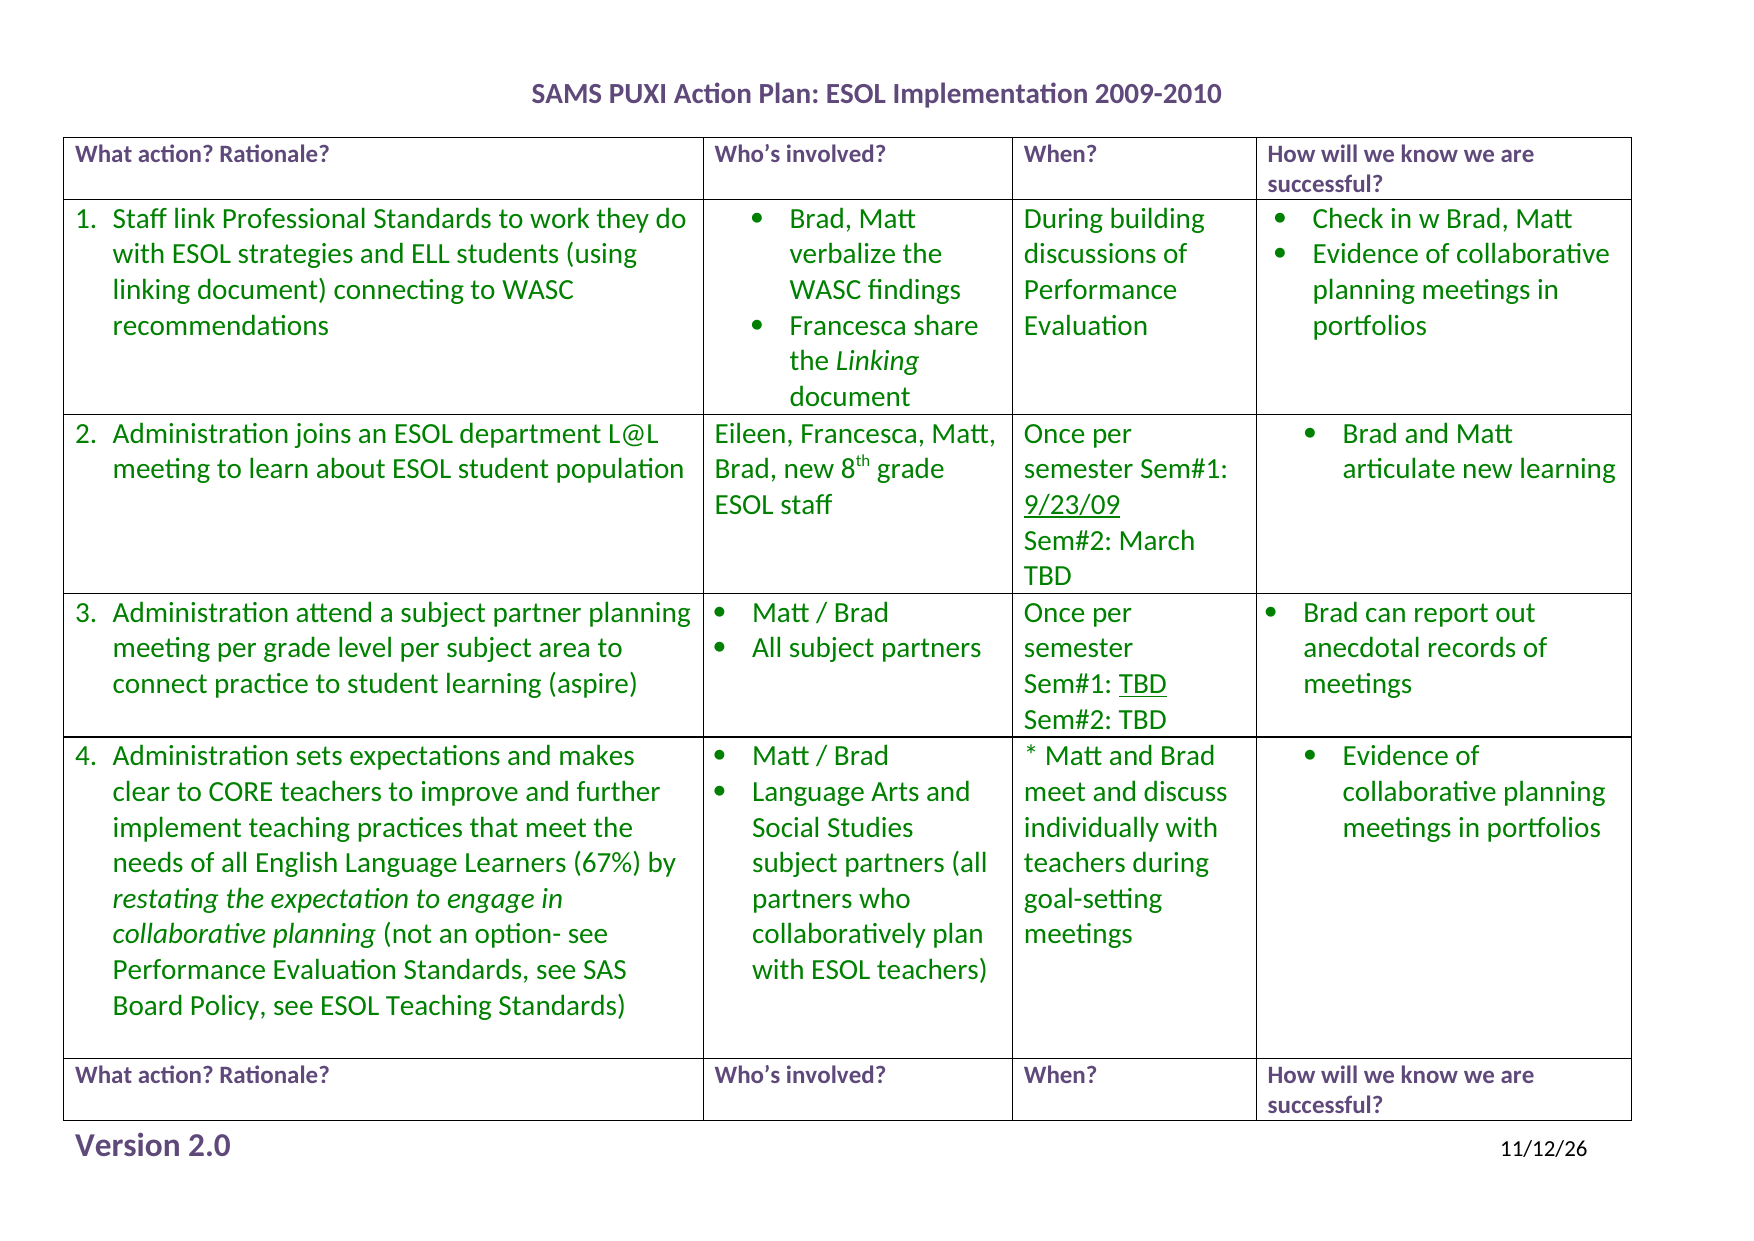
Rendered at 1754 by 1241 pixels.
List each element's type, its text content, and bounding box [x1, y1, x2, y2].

text SAMS PUXI Action Plan: ESOL Implementation 2009-2010 [75, 75, 1679, 111]
table_cell Administration sets expectations and makes clear to CORE teachers to improve and further implement teaching practices that meet the needs of all English Language Learners (67%) by restating the expectation to engage in collaborative planning (not an option- see Performance Evaluation Standards, see SAS Board Policy, see ESOL Teaching Standards) [64, 738, 703, 1058]
table_cell Administration attend a subject partner planning meeting per grade level per subject area to connect practice to student learning (aspire) [64, 594, 703, 736]
table_header What action? Rationale? [64, 138, 703, 199]
table_cell Once per semester Sem#1: TBD Sem#2: TBD [1013, 594, 1256, 736]
table_cell Check in w Brad, Matt Evidence of collaborative planning meetings in portfolios [1257, 200, 1631, 414]
table_cell Matt / Brad Language Arts and Social Studies subject partners (all partners who collaboratively plan with ESOL teachers) [704, 738, 1012, 1058]
table_cell Brad, Matt verbalize the WASC findings Francesca share the Linking document [704, 200, 1012, 414]
table_header How will we know we are successful? [1257, 138, 1631, 199]
table_cell How will we know we are successful? [1257, 1059, 1631, 1120]
table_cell Brad can report out anecdotal records of meetings [1257, 594, 1631, 736]
table_cell Brad and Matt articulate new learning [1257, 415, 1631, 593]
table_cell Who’s involved? [704, 1059, 1012, 1120]
table_cell Administration joins an ESOL department L@L meeting to learn about ESOL student population [64, 415, 703, 593]
table_header When? [1013, 138, 1256, 199]
table_cell When? [1013, 1059, 1256, 1120]
table_cell During building discussions of Performance Evaluation [1013, 200, 1256, 414]
table_cell * Matt and Brad meet and discuss individually with teachers during goal-setting meetings [1013, 738, 1256, 1058]
table_cell Evidence of collaborative planning meetings in portfolios [1257, 738, 1631, 1058]
table_header Who’s involved? [704, 138, 1012, 199]
table_cell Staff link Professional Standards to work they do with ESOL strategies and ELL students (using linking document) connecting to WASC recommendations [64, 200, 703, 414]
table_cell Eileen, Francesca, Matt, Brad, new 8th grade ESOL staff [704, 415, 1012, 593]
table_cell What action? Rationale? [64, 1059, 703, 1120]
table_cell Once per semester Sem#1: 9/23/09 Sem#2: March TBD [1013, 415, 1256, 593]
table_cell Matt / Brad All subject partners [704, 594, 1012, 736]
